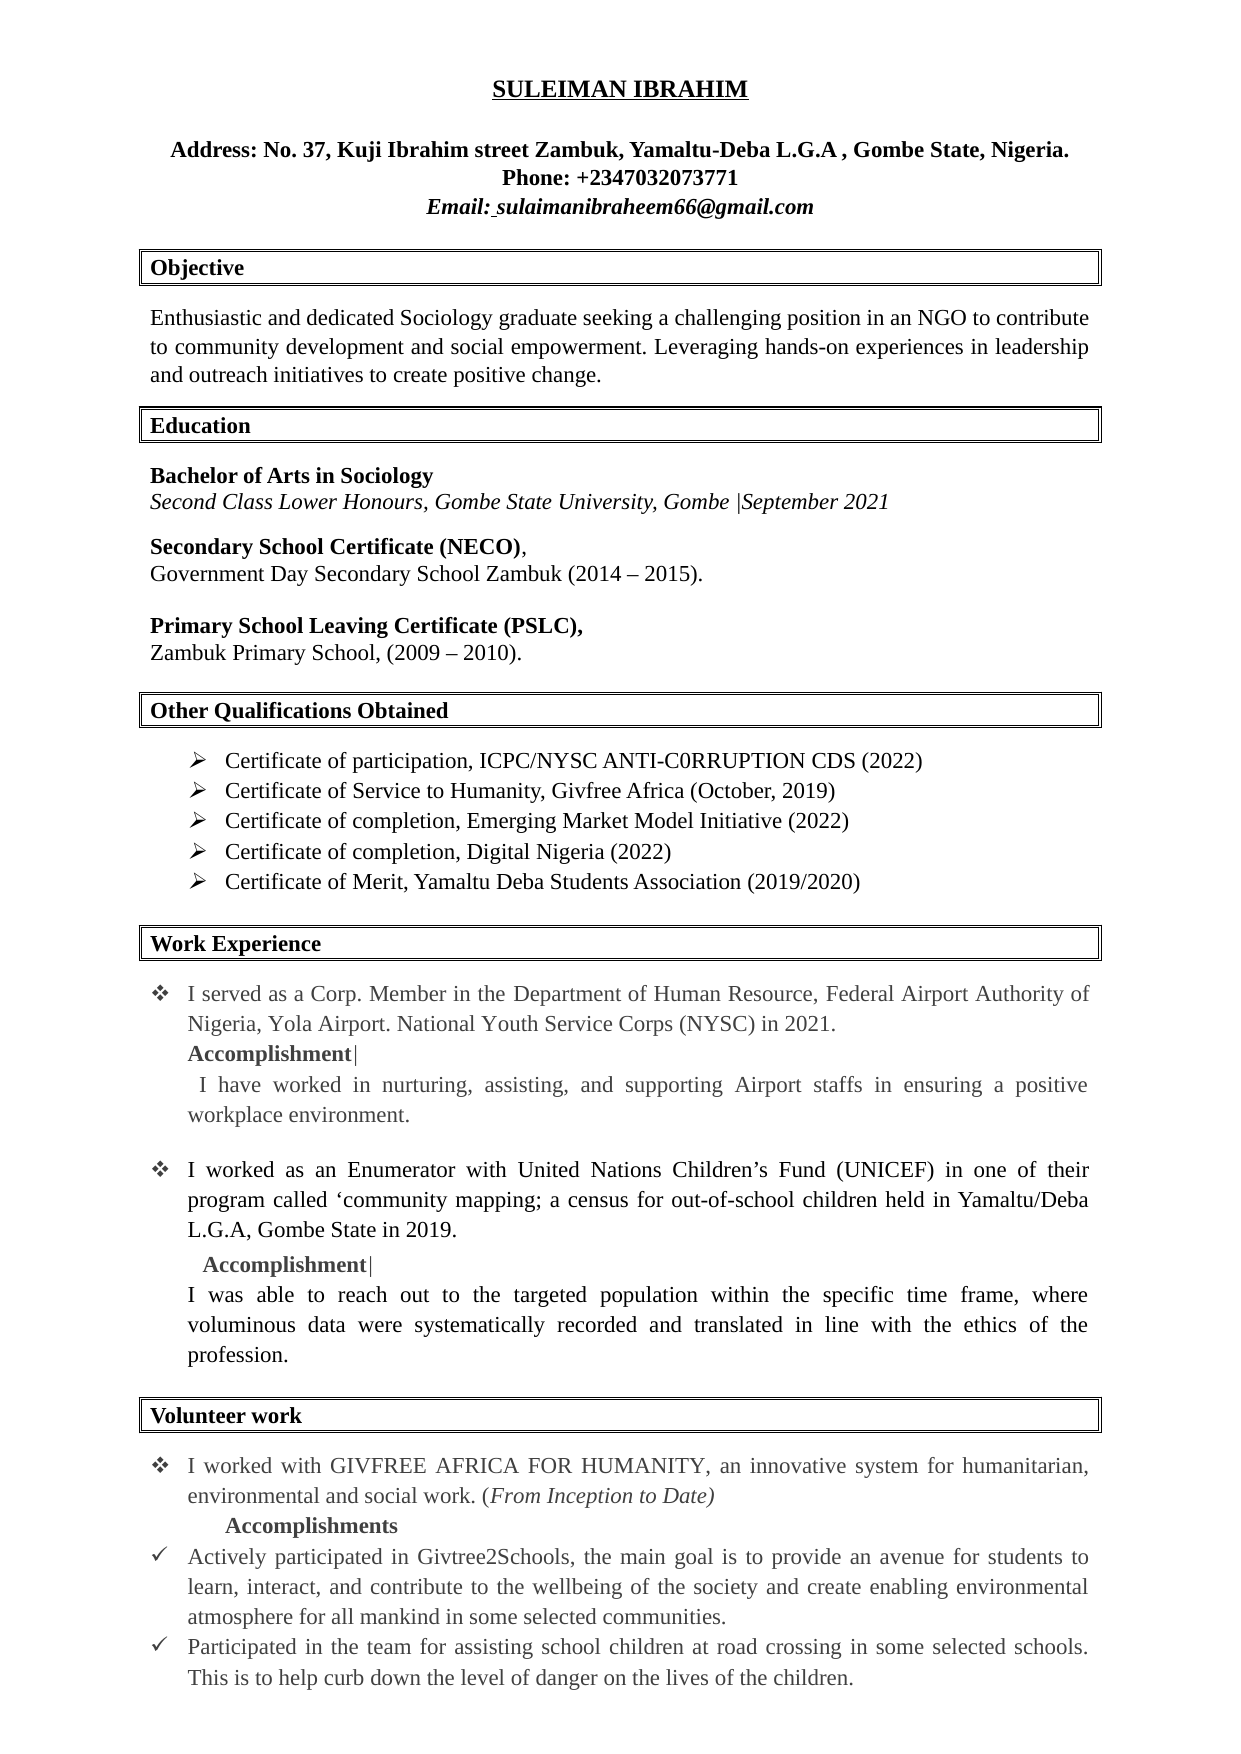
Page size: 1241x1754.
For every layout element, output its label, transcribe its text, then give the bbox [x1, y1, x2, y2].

text Enthusiastic and dedicated Sociology graduate seeking a challenging position in an NGO to contribute to community development and social empowerment. Leveraging hands-on experiences in leadership and outreach initiatives to create positive change. [150, 304, 1090, 388]
text Second Class Lower Honours, Gombe State University, Gombe |September 2021 [150, 488, 1090, 515]
subtitle I worked as an Enumerator with United Nations Children’s Fund (UNICEF) in one of their program called ‘community mapping; a census for out-of-school children held in Yamaltu/Deba L.G.A, Gombe State in 2019. [150, 1156, 1090, 1243]
list Certificate of completion, Emerging Market Model Initiative (2022) [187, 807, 1090, 834]
list Certificate of completion, Digital Nigeria (2022) [187, 838, 1090, 864]
text Objective [142, 252, 1098, 283]
list I worked with GIVFREE AFRICA FOR HUMANITY, an innovative system for humanitarian, environmental and social work. (From Inception to Date) [150, 1452, 1090, 1509]
text Education [142, 410, 1098, 440]
text Primary School Leaving Certificate (PSLC), [150, 612, 1090, 639]
list I was able to reach out to the targeted population within the specific time frame, where voluminous data were systematically recorded and translated in line with the ethics of the profession. [187, 1281, 1090, 1368]
text Phone: +2347032073771 [150, 164, 1090, 191]
text Government Day Secondary School Zambuk (2014 – 2015). [150, 560, 1090, 586]
text Address: No. 37, Kuji Ibrahim street Zambuk, Yamaltu-Deba L.G.A , Gombe State, Nigeria. [150, 136, 1090, 162]
text Volunteer work [142, 1400, 1098, 1430]
text Email: sulaimanibraheem66@gmail.com [150, 193, 1090, 219]
text Bachelor of Arts in Sociology [150, 462, 1090, 488]
text Secondary School Certificate (NECO), [150, 533, 1090, 560]
text SULEIMAN IBRAHIM [150, 74, 1090, 103]
list I served as a Corp. Member in the Department of Human Resource, Federal Airport Authority of Nigeria, Yola Airport. National Youth Service Corps (NYSC) in 2021. [150, 980, 1090, 1037]
list Actively participated in Givtree2Schools, the main goal is to provide an avenue for students to learn, interact, and contribute to the wellbeing of the society and create enabling environmental atmosphere for all mankind in some selected communities. [150, 1543, 1090, 1629]
list Certificate of Service to Humanity, Givfree Africa (October, 2019) [187, 777, 1090, 804]
text Work Experience [142, 928, 1098, 958]
list Accomplishment| [187, 1251, 1090, 1277]
list I have worked in nurturing, assisting, and supporting Airport staffs in ensuring a positive workplace environment. [187, 1071, 1090, 1127]
list Accomplishment| [187, 1040, 1090, 1067]
text Other Qualifications Obtained [142, 695, 1098, 725]
list Accomplishments [165, 1513, 1090, 1539]
list Certificate of Merit, Yamaltu Deba Students Association (2019/2020) [187, 868, 1090, 894]
list Participated in the team for assisting school children at road crossing in some selected schools. This is to help curb down the level of danger on the lives of the children. [150, 1633, 1090, 1690]
text Zambuk Primary School, (2009 – 2010). [150, 639, 1090, 665]
list Certificate of participation, ICPC/NYSC ANTI-C0RRUPTION CDS (2022) [187, 747, 1090, 773]
